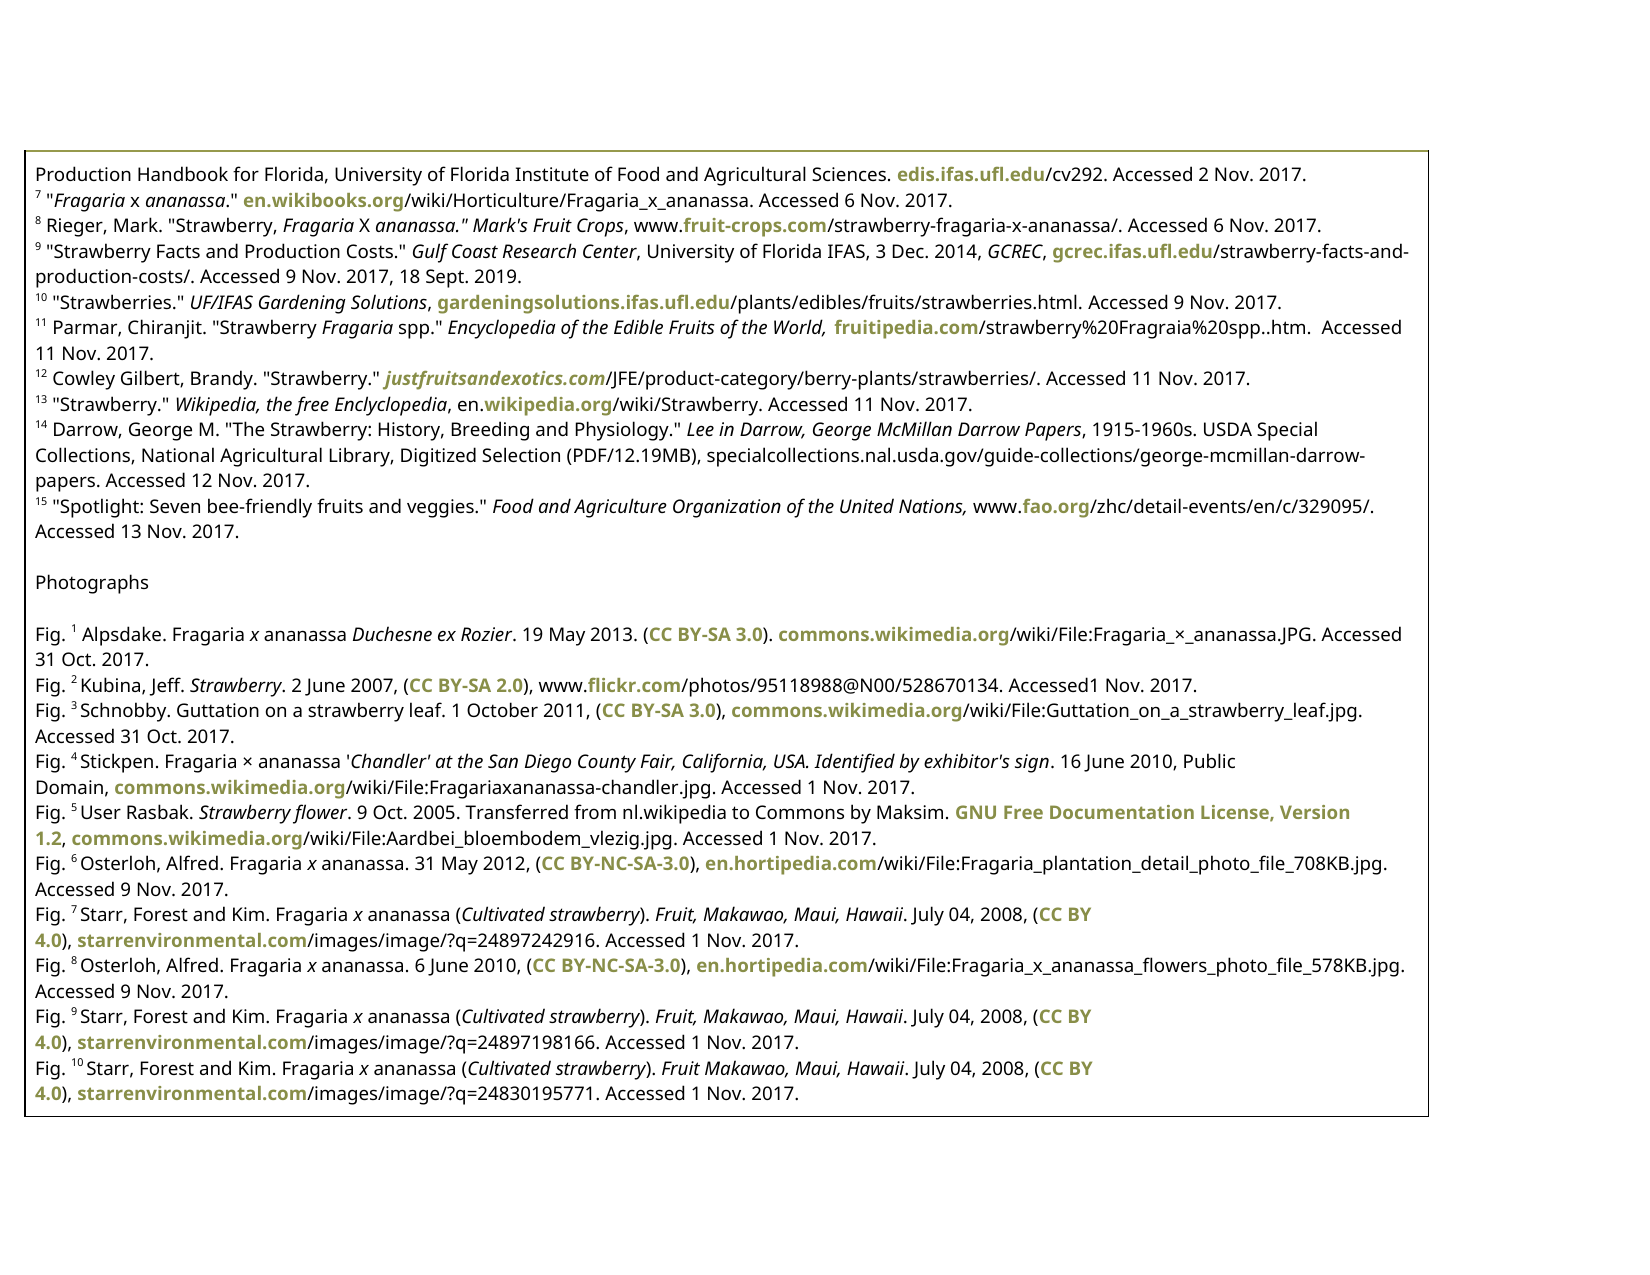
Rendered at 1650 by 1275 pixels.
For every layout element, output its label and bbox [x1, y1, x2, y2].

table_cell [26, 152, 1428, 1116]
